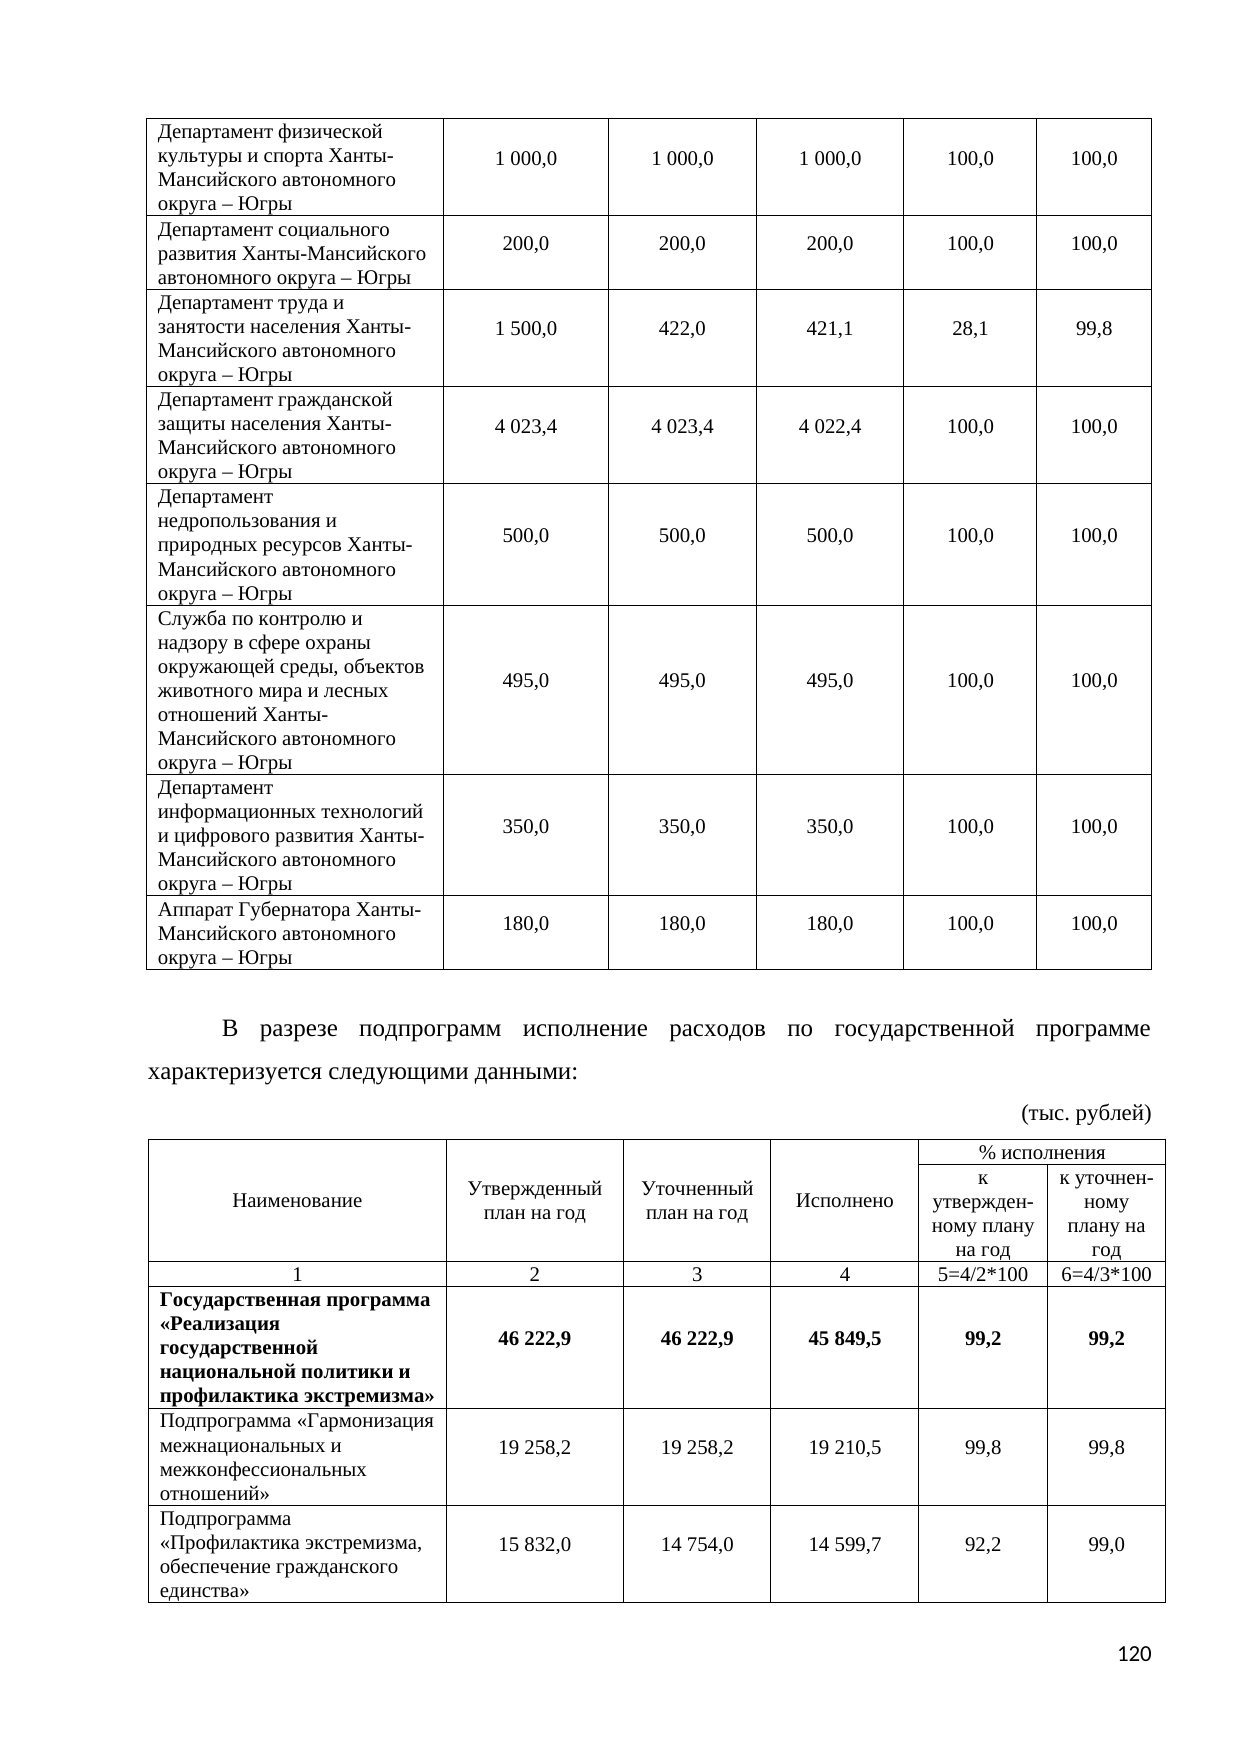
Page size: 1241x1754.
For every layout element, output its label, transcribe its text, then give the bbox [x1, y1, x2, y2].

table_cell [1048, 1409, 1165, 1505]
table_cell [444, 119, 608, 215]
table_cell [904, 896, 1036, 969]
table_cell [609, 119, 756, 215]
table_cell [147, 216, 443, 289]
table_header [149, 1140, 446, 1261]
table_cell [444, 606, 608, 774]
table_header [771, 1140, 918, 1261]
text В разрезе подпрограмм исполнение расходов по государственной программе характеризуется следующими данными: [148, 1013, 1152, 1085]
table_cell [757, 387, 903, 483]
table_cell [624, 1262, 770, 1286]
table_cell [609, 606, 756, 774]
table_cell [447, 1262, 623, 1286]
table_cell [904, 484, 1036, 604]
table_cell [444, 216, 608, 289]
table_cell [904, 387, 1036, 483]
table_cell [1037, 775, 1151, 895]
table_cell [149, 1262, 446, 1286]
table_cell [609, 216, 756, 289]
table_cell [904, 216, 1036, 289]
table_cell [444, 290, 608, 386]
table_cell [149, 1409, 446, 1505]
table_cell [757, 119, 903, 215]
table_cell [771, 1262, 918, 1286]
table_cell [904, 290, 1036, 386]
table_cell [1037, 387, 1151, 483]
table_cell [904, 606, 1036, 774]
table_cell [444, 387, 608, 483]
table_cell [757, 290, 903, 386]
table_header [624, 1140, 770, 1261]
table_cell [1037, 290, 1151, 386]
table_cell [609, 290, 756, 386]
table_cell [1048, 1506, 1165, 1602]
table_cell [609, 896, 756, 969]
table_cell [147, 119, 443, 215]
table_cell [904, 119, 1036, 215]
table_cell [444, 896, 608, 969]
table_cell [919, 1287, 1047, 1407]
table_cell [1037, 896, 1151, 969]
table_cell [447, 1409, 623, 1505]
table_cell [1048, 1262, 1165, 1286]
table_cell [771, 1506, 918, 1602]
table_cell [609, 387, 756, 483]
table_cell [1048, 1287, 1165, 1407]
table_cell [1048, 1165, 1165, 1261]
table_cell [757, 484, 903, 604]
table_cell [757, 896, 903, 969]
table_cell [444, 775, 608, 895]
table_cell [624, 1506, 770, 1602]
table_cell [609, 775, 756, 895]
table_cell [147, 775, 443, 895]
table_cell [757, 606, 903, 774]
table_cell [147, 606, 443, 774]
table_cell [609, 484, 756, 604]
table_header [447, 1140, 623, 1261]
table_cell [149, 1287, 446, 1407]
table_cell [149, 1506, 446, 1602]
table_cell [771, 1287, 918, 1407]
text (тыс. рублей) [148, 1099, 1152, 1125]
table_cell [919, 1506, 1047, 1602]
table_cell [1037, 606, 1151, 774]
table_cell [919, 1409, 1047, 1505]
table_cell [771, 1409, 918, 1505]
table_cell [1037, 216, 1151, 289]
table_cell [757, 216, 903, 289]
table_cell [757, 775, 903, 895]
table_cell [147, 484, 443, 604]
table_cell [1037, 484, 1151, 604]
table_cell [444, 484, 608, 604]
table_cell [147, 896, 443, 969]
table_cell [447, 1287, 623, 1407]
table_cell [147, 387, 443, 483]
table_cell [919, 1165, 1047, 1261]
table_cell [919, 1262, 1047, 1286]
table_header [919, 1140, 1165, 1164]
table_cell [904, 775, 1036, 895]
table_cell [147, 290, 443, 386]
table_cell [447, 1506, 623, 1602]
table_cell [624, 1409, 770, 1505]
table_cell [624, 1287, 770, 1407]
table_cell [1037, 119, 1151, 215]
